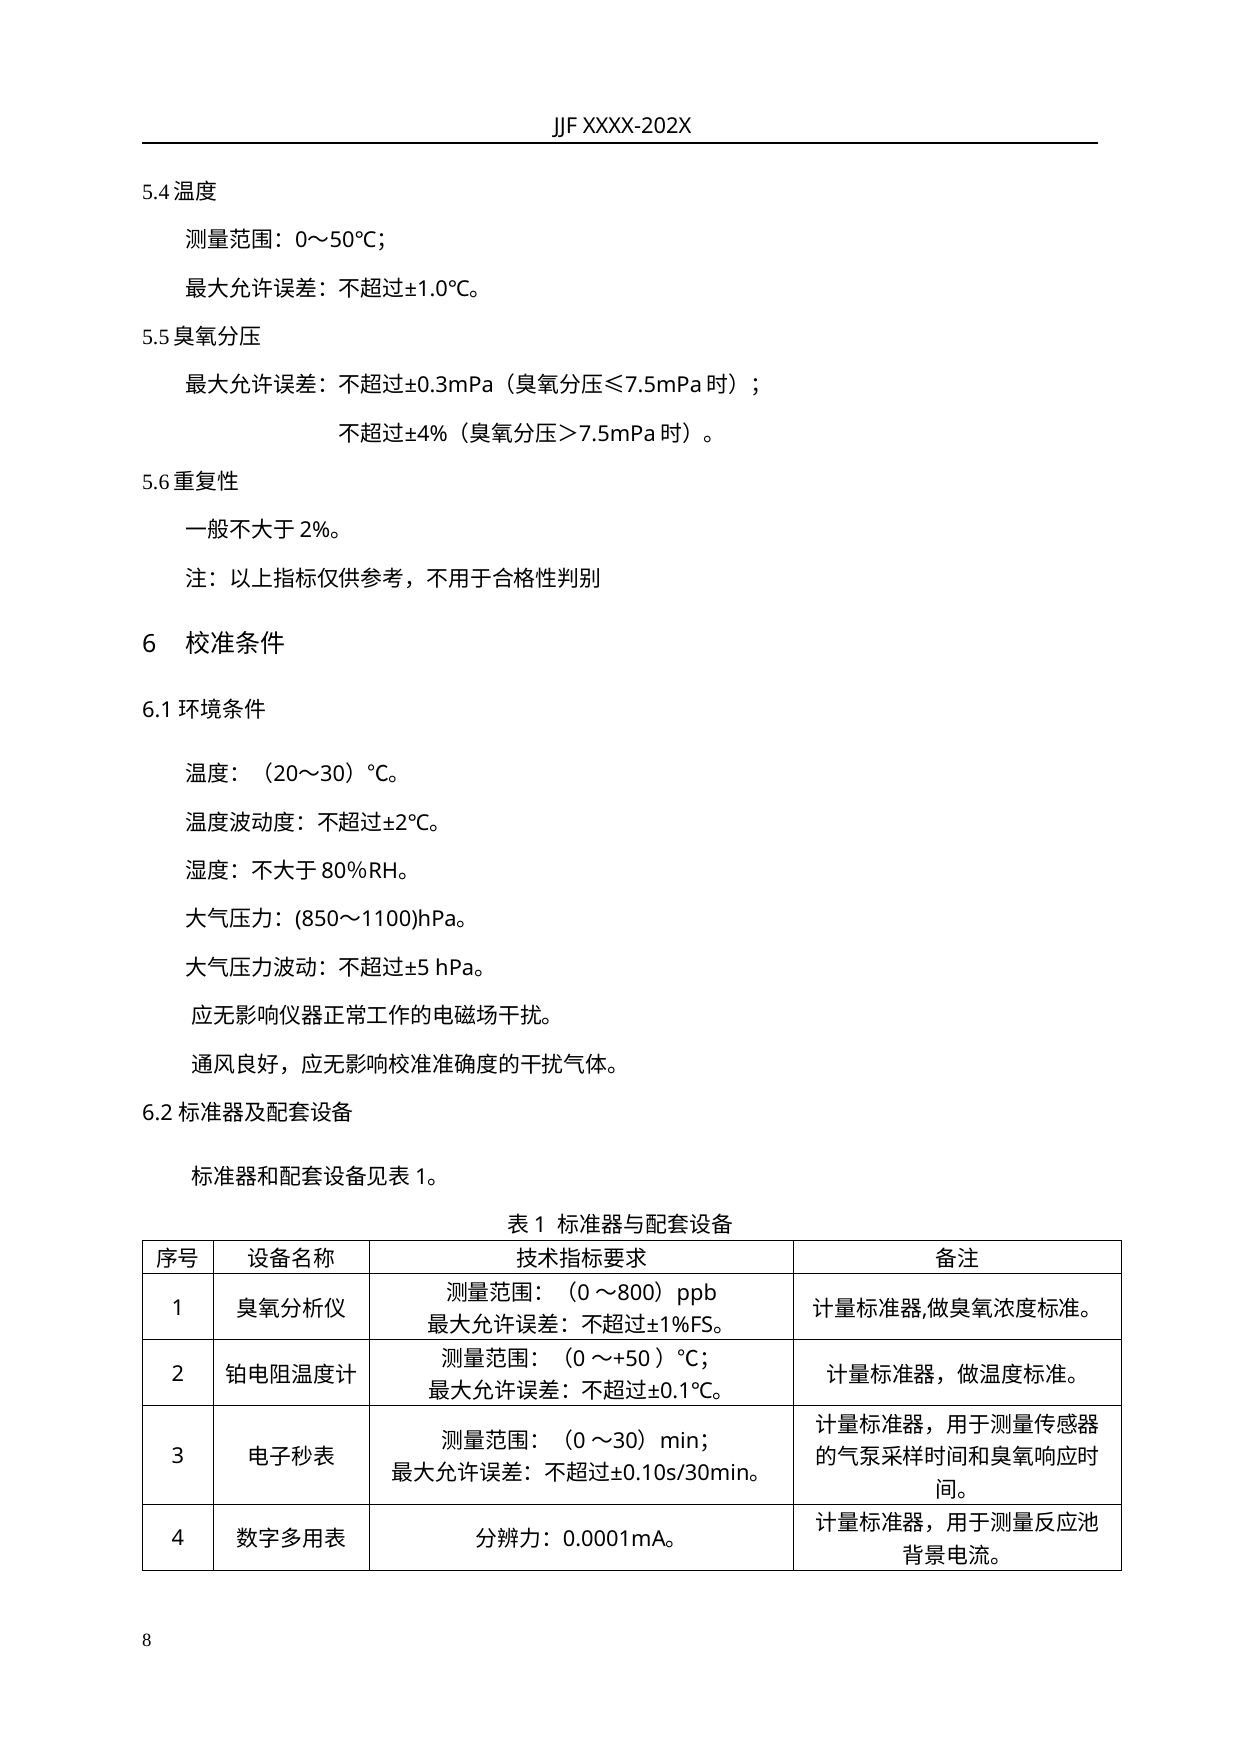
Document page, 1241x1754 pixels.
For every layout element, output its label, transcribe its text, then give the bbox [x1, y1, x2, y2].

table_cell 1 [143, 1274, 213, 1339]
table_cell 铂电阻温度计 [214, 1340, 369, 1405]
table_cell 3 [143, 1406, 213, 1504]
text 最大允许误差：不超过±1.0℃。 [142, 270, 1098, 303]
text 温度：（20～30）℃。 [142, 756, 1098, 789]
table_cell 电子秒表 [214, 1406, 369, 1504]
table_header 设备名称 [214, 1241, 369, 1273]
text 表1 标准器与配套设备 [142, 1207, 1098, 1239]
table_cell 4 [143, 1505, 213, 1570]
text 温度波动度：不超过±2℃。 [142, 804, 1098, 837]
text 最大允许误差：不超过±0.3mPa（臭氧分压≤7.5mPa时）； [142, 367, 1098, 399]
text 5.5臭氧分压 [142, 319, 1098, 351]
table_cell 测量范围：（0 ～30）min； 最大允许误差：不超过±0.10s/30min。 [370, 1406, 793, 1504]
text 大气压力：(850～1100)hPa。 [142, 901, 1098, 934]
text 湿度：不大于80％RH。 [142, 853, 1098, 885]
text 应无影响仪器正常工作的电磁场干扰。 [192, 998, 1098, 1030]
text 通风良好，应无影响校准准确度的干扰气体。 [192, 1046, 1098, 1079]
text 5.4温度 [142, 174, 1098, 206]
subtitle 6.2 标准器及配套设备 [142, 1094, 1098, 1127]
table_cell 计量标准器,做臭氧浓度标准。 [794, 1274, 1121, 1339]
table_cell 测量范围：（0 ～+50 ）℃； 最大允许误差：不超过±0.1℃。 [370, 1340, 793, 1405]
table_cell 计量标准器，做温度标准。 [794, 1340, 1121, 1405]
text 一般不大于2%。 [142, 512, 1098, 544]
table_header 备注 [794, 1241, 1121, 1273]
table_cell 臭氧分析仪 [214, 1274, 369, 1339]
text 测量范围：0～50℃； [142, 222, 1098, 254]
table_cell 计量标准器，用于测量传感器的气泵采样时间和臭氧响应时间。 [794, 1406, 1121, 1504]
text 注：以上指标仅供参考，不用于合格性判别 [142, 560, 1098, 593]
text 标准器和配套设备见表1。 [192, 1159, 1098, 1191]
table_cell 计量标准器，用于测量反应池背景电流。 [794, 1505, 1121, 1570]
text 5.6重复性 [142, 464, 1098, 496]
table_cell 测量范围：（0 ～800）ppb 最大允许误差：不超过±1%FS。 [370, 1274, 793, 1339]
text 大气压力波动：不超过±5 hPa。 [142, 949, 1098, 982]
subtitle 校准条件 [142, 609, 1098, 674]
table_header 技术指标要求 [370, 1241, 793, 1273]
table_cell 分辨力：0.0001mA。 [370, 1505, 793, 1570]
table_cell 数字多用表 [214, 1505, 369, 1570]
table_header 序号 [143, 1241, 213, 1273]
table_cell 2 [143, 1340, 213, 1405]
text 不超过±4%（臭氧分压＞7.5mPa时）。 [142, 415, 1098, 448]
subtitle 6.1 环境条件 [142, 692, 1098, 724]
